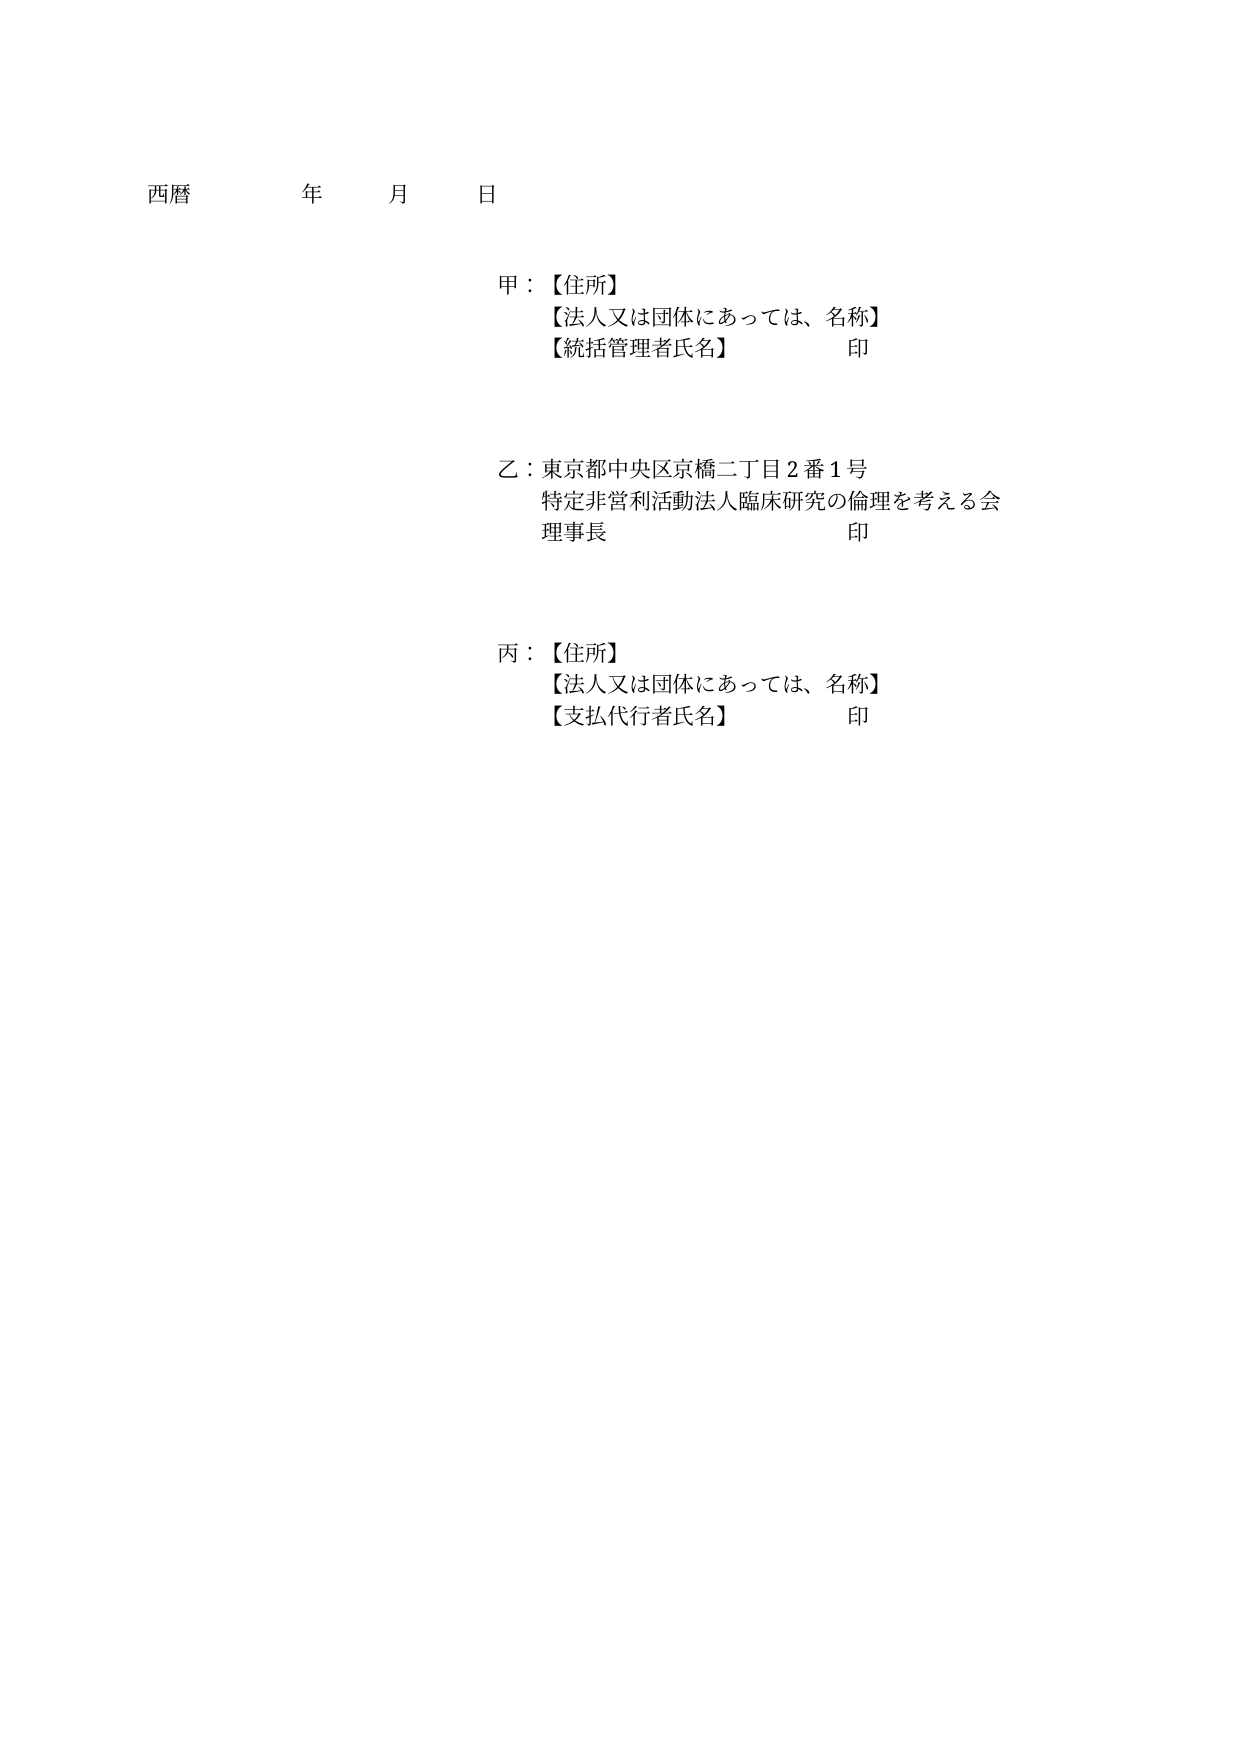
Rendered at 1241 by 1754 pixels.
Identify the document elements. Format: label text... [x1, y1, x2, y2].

text 【支払代行者氏名】 印 [541, 699, 1092, 731]
text 特定非営利活動法人臨床研究の倫理を考える会 [541, 484, 1092, 515]
text 【法人又は団体にあっては、名称】 [541, 300, 1092, 331]
text 【法人又は団体にあっては、名称】 [541, 668, 1092, 699]
text 西暦 年 月 日 [148, 177, 1092, 209]
text 丙：【住所】 [498, 636, 1092, 668]
text 理事長 印 [541, 515, 1092, 547]
text 乙：東京都中央区京橋二丁目2番1号 [498, 452, 1092, 484]
text 甲：【住所】 [498, 268, 1092, 300]
text 【統括管理者氏名】 印 [541, 331, 1092, 363]
